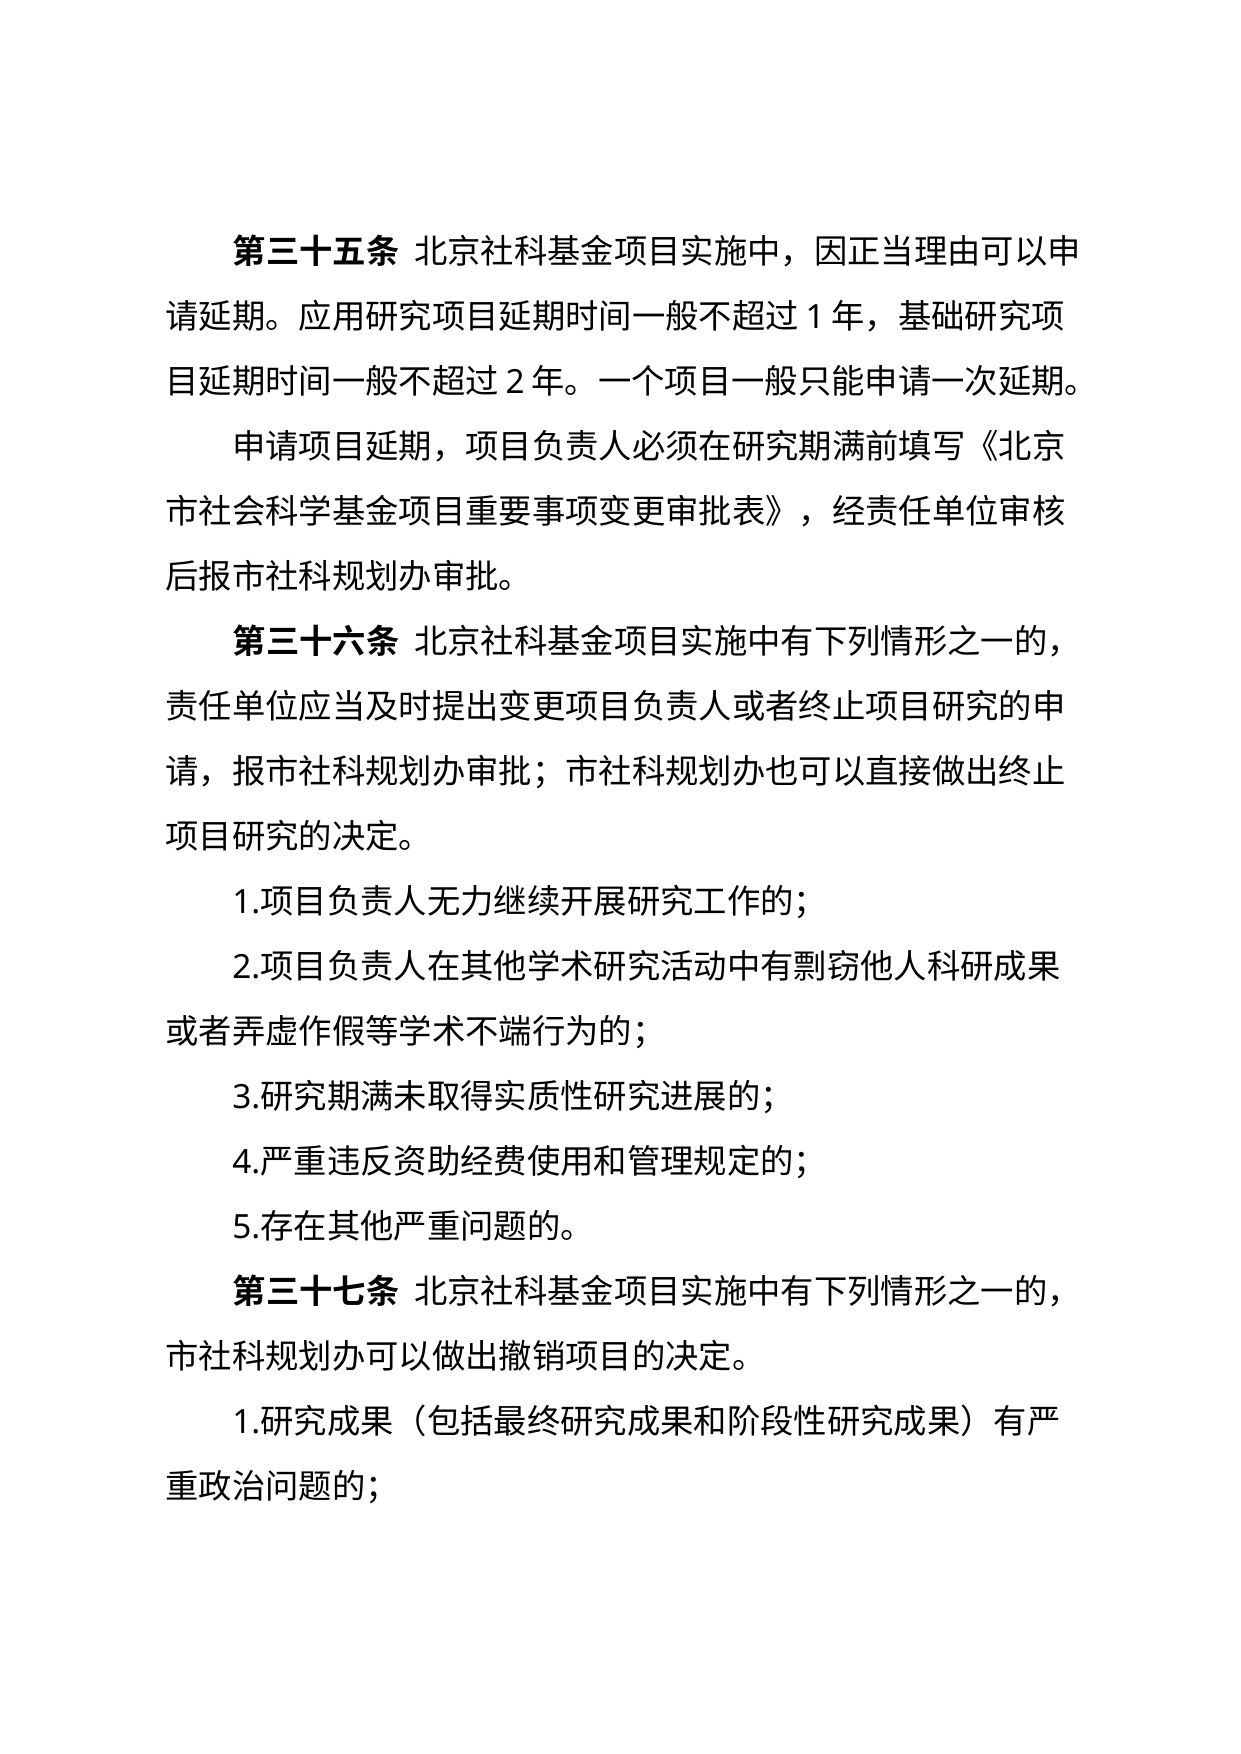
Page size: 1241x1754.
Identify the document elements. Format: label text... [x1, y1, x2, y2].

text 2.项目负责人在其他学术研究活动中有剽窃他人科研成果或者弄虚作假等学术不端行为的； [165, 932, 1081, 1062]
text 4.严重违反资助经费使用和管理规定的； [165, 1127, 1081, 1192]
text 3.研究期满未取得实质性研究进展的； [165, 1062, 1081, 1127]
text 第三十七条 北京社科基金项目实施中有下列情形之一的，市社科规划办可以做出撤销项目的决定。 [165, 1257, 1081, 1387]
text 第三十六条 北京社科基金项目实施中有下列情形之一的，责任单位应当及时提出变更项目负责人或者终止项目研究的申请，报市社科规划办审批；市社科规划办也可以直接做出终止项目研究的决定。 [165, 607, 1081, 867]
text 5.存在其他严重问题的。 [165, 1192, 1081, 1257]
text 第三十五条 北京社科基金项目实施中，因正当理由可以申请延期。应用研究项目延期时间一般不超过1年，基础研究项目延期时间一般不超过2年。一个项目一般只能申请一次延期。 [165, 217, 1081, 412]
text 申请项目延期，项目负责人必须在研究期满前填写《北京市社会科学基金项目重要事项变更审批表》，经责任单位审核后报市社科规划办审批。 [165, 412, 1081, 607]
text 1.项目负责人无力继续开展研究工作的； [165, 867, 1081, 932]
text 1.研究成果（包括最终研究成果和阶段性研究成果）有严重政治问题的； [165, 1387, 1081, 1517]
